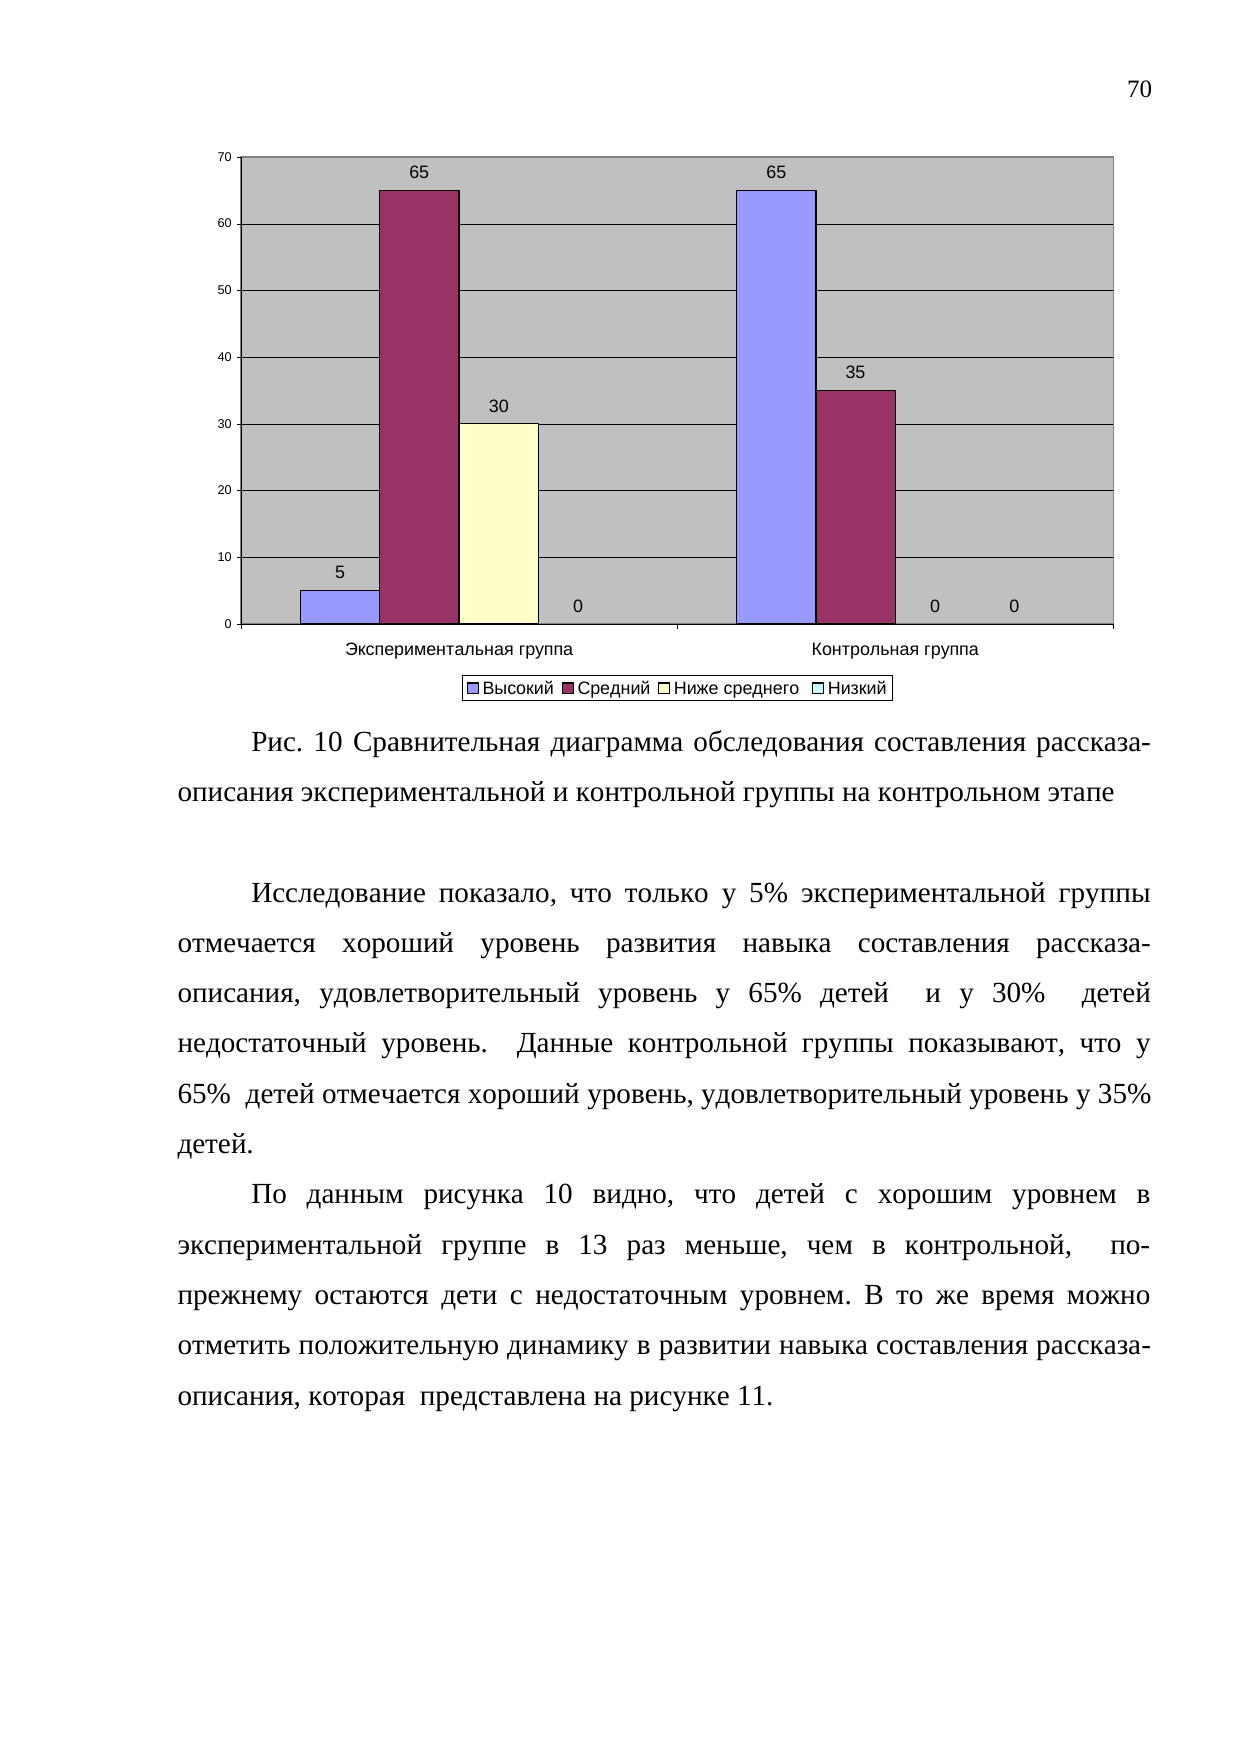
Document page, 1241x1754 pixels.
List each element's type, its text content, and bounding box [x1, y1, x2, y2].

text Рис. 10 Сравнительная диаграмма обследования составления рассказа-описания экспериментальной и контрольной группы на контрольном этапе [177, 724, 1152, 808]
text По данным рисунка 10 видно, что детей с хорошим уровнем в экспериментальной группе в 13 раз меньше, чем в контрольной, по-прежнему остаются дети с недостаточным уровнем. В то же время можно отметить положительную динамику в развитии навыка составления рассказа-описания, которая представлена на рисунке 11. [177, 1177, 1152, 1411]
text Исследование показало, что только у 5% экспериментальной группы отмечается хороший уровень развития навыка составления рассказа-описания, удовлетворительный уровень у 65% детей и у 30% детей недостаточный уровень. Данные контрольной группы показывают, что у 65% детей отмечается хороший уровень, удовлетворительный уровень у 35% детей. [177, 875, 1152, 1160]
